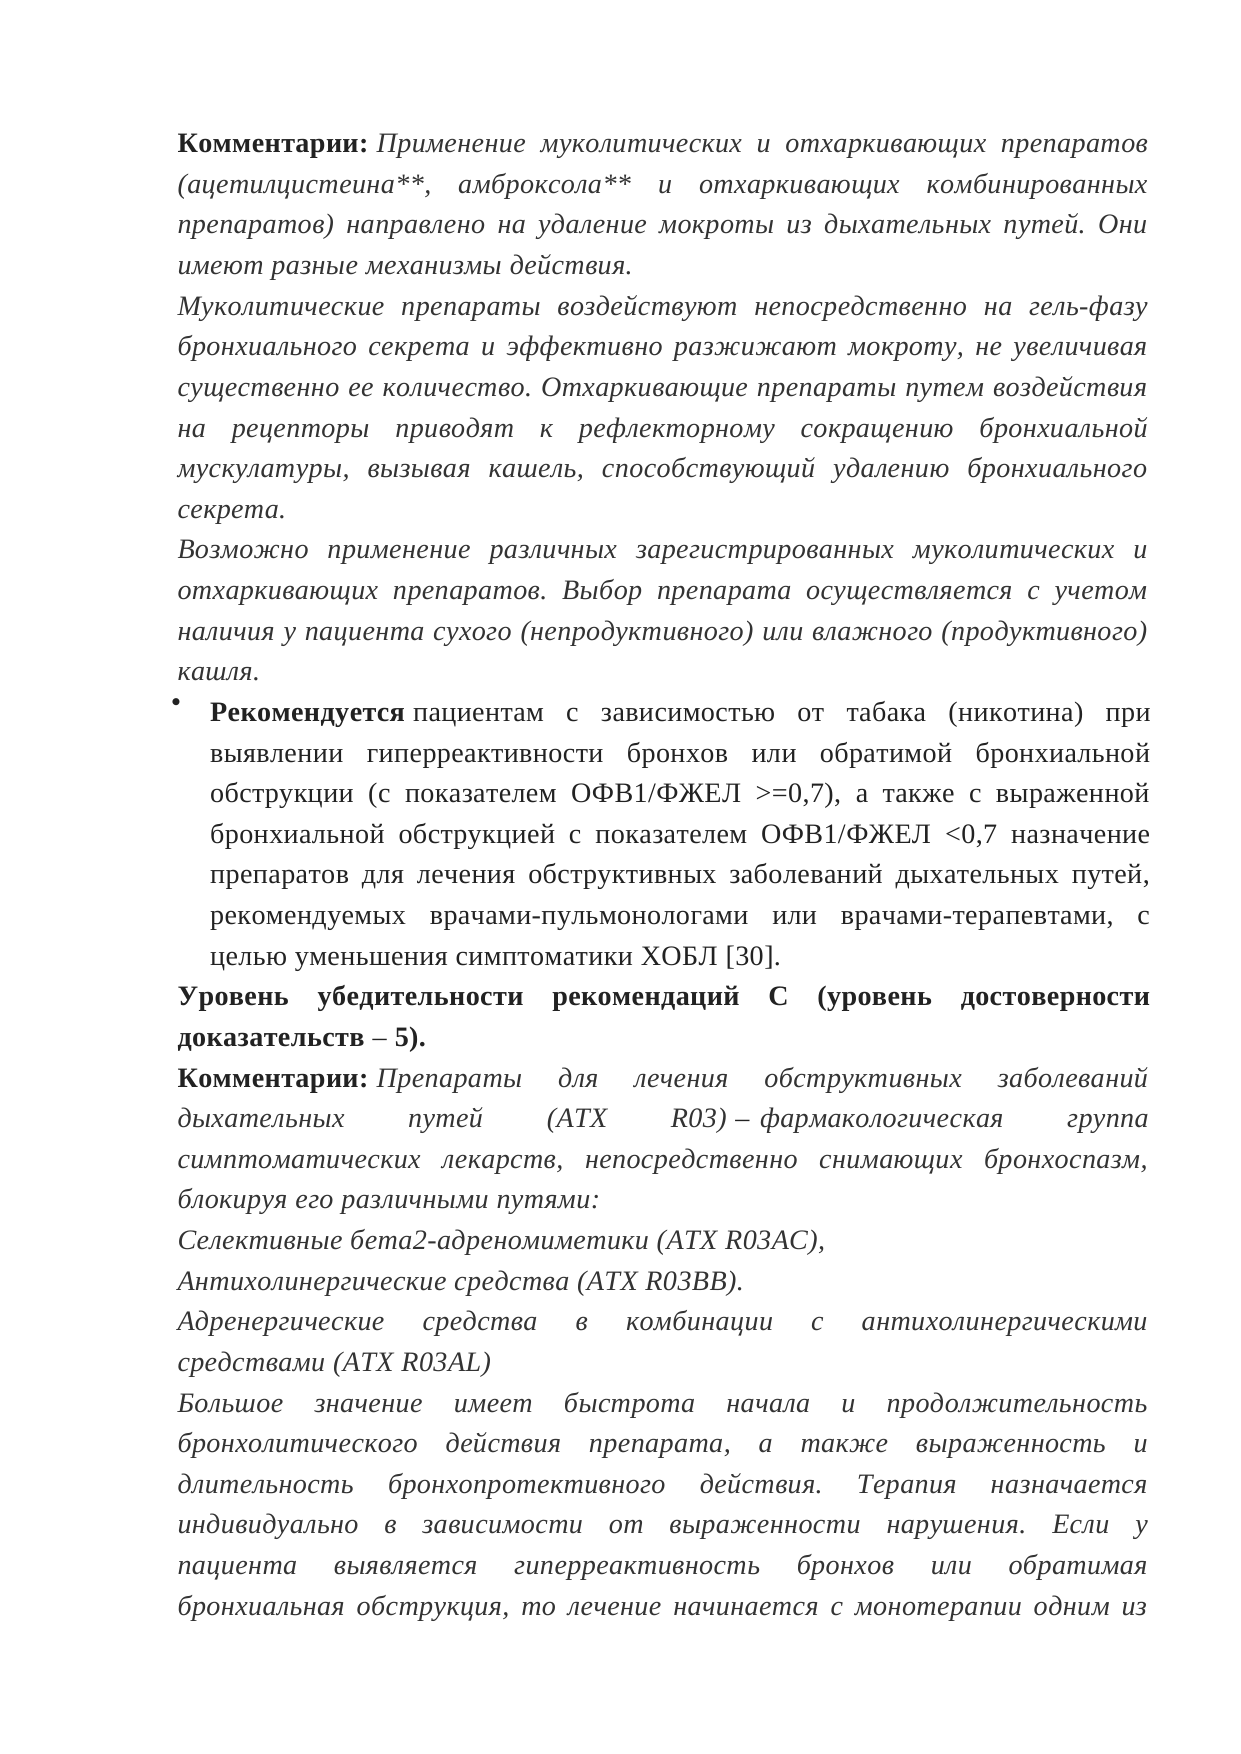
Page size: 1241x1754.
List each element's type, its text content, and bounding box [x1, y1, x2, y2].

text Комментарии: Применение муколитических и отхаркивающих препаратов (ацетилцистеина**, амброксола** и отхаркивающих комбинированных препаратов) направлено на удаление мокроты из дыхательных путей. Они имеют разные механизмы действия. [177, 118, 1152, 281]
text Адренергические средства в комбинации с антихолинергическими средствами (АТХ R03AL) [177, 1296, 1152, 1377]
text Антихолинергические средства (АТХ R03BB). [177, 1256, 1152, 1296]
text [177, 1377, 1152, 1621]
list Рекомендуется пациентам с зависимостью от табака (никотина) при выявлении гиперреактивности бронхов или обратимой бронхиальной обструкции (с показателем ОФВ1/ФЖЕЛ >=0,7), а также с выраженной бронхиальной обструкцией с показателем ОФВ1/ФЖЕЛ <0,7 назначение препаратов для лечения обструктивных заболеваний дыхательных путей, рекомендуемых врачами-пульмонологами или врачами-терапевтами, с целью уменьшения симптоматики ХОБЛ [30]. [172, 687, 1152, 971]
text Возможно применение различных зарегистрированных муколитических и отхаркивающих препаратов. Выбор препарата осуществляется с учетом наличия у пациента сухого (непродуктивного) или влажного (продуктивного) кашля. [177, 524, 1152, 687]
text Селективные бета2-адреномиметики (АТХ R03AC), [177, 1215, 1152, 1256]
text Муколитические препараты воздействуют непосредственно на гель-фазу бронхиального секрета и эффективно разжижают мокроту, не увеличивая существенно ее количество. Отхаркивающие препараты путем воздействия на рецепторы приводят к рефлекторному сокращению бронхиальной мускулатуры, вызывая кашель, способствующий удалению бронхиального секрета. [177, 281, 1152, 524]
text Уровень убедительности рекомендаций С (уровень достоверности доказательств – 5). [177, 971, 1152, 1052]
text Комментарии: Препараты для лечения обструктивных заболеваний дыхательных путей (АТХ R03) – фармакологическая группа симптоматических лекарств, непосредственно снимающих бронхоспазм, блокируя его различными путями: [177, 1052, 1152, 1215]
